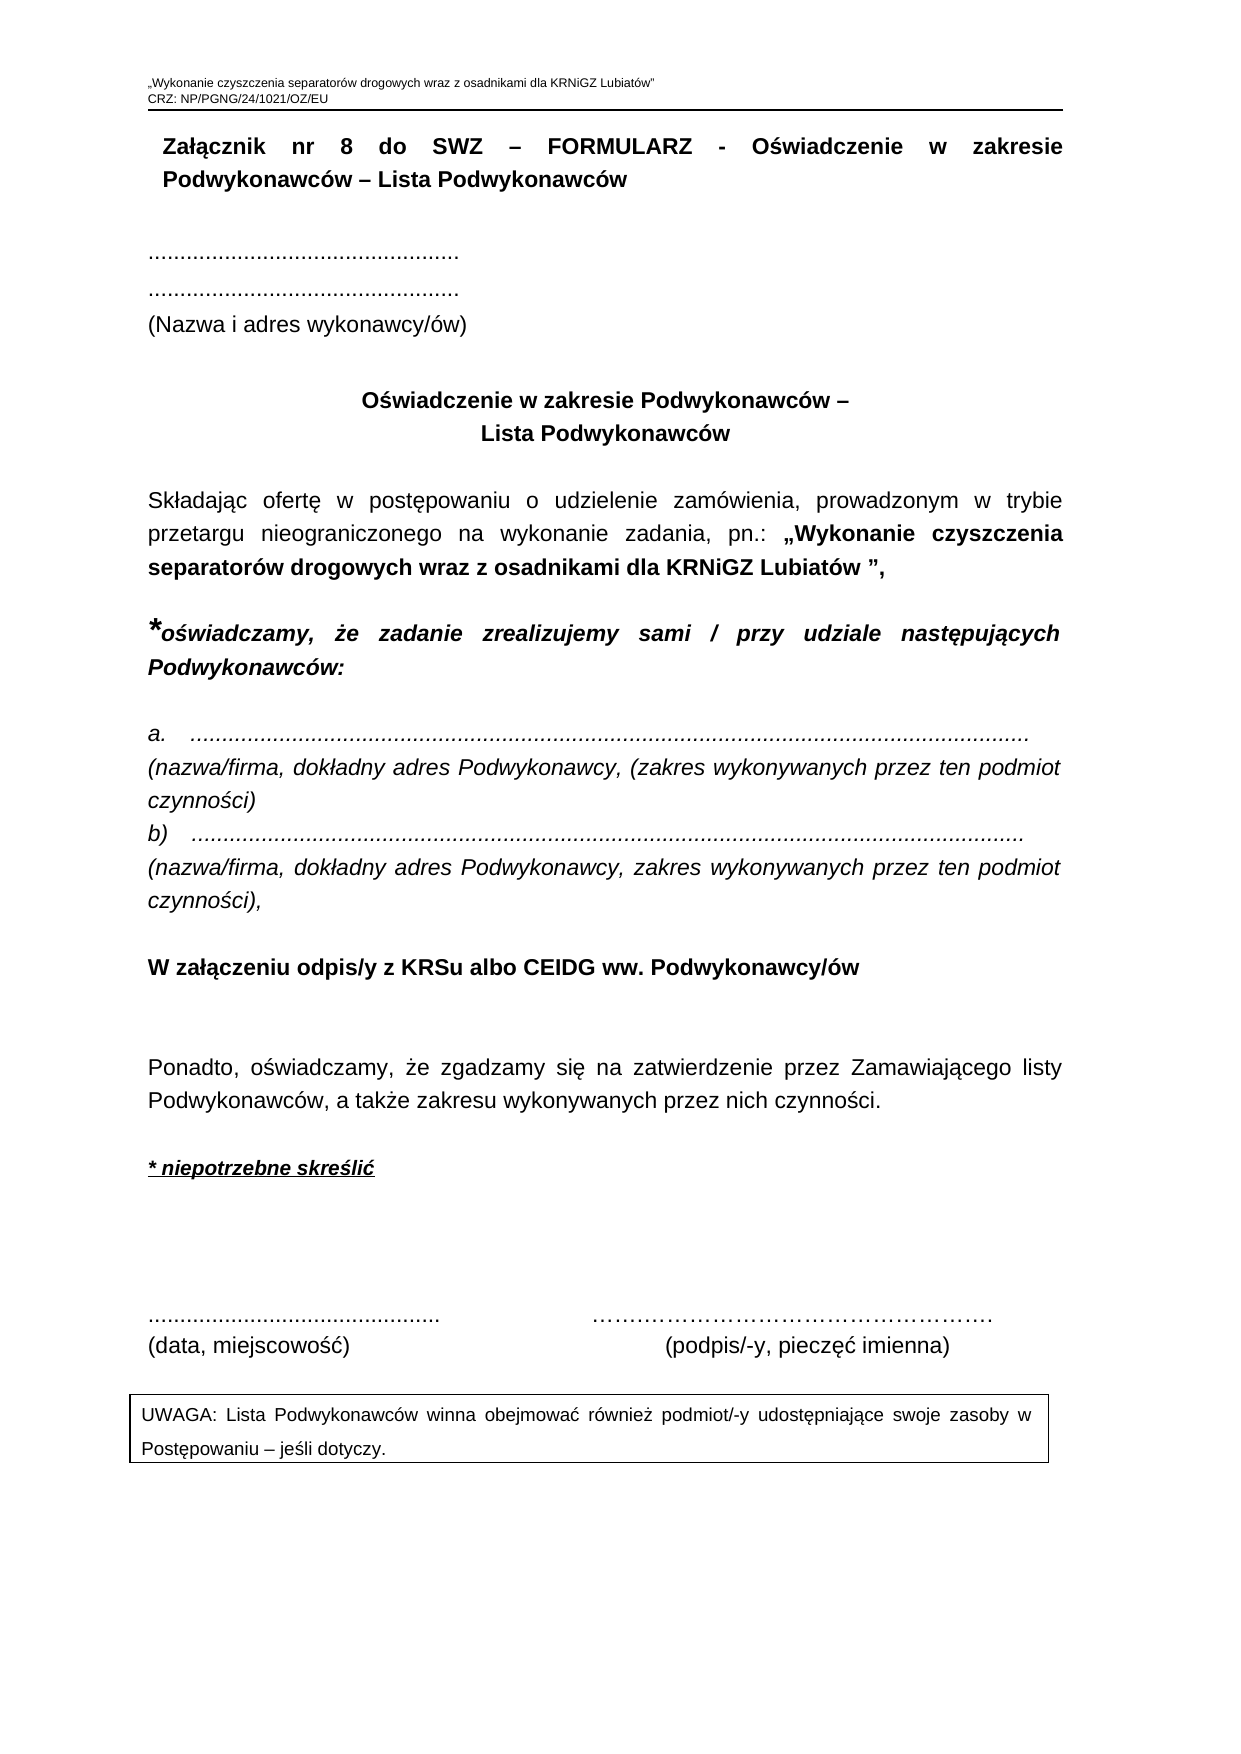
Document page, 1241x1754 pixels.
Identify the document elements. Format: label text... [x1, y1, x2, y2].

text (nazwa/firma, dokładny adres Podwykonawcy, (zakres wykonywanych przez ten podmiot czynności) [148, 748, 1063, 815]
text Lista Podwykonawców [148, 415, 1063, 448]
text *oświadczamy, że zadanie zrealizujemy sami / przy udziale następujących Podwykonawców: [148, 615, 1063, 682]
text W załączeniu odpis/y z KRSu albo CEIDG ww. Podwykonawcy/ów [148, 948, 1063, 982]
text Oświadczenie w zakresie Podwykonawców – [148, 382, 1063, 415]
text (data, miejscowość) (podpis/-y, pieczęć imienna) [148, 1327, 1063, 1361]
text Składając ofertę w postępowaniu o udzielenie zamówienia, prowadzonym w trybie przetargu nieograniczonego na wykonanie zadania, pn.: „Wykonanie czyszczenia separatorów drogowych wraz z osadnikami dla KRNiGZ Lubiatów ”, [148, 482, 1063, 582]
text a. .................................................................................................................................... [148, 715, 1063, 748]
text .............................................. …….………………………………………. [148, 1301, 1063, 1327]
table_header UWAGA: Lista Podwykonawców winna obejmować również podmiot/-y udostępniające swoje zasoby w Postępowaniu – jeśli dotyczy. [131, 1395, 1048, 1462]
text ................................................. [148, 275, 1063, 301]
text * niepotrzebne skreślić [148, 1148, 1063, 1182]
text (Nazwa i adres wykonawcy/ów) [148, 311, 1063, 338]
text Ponadto, oświadczamy, że zgadzamy się na zatwierdzenie przez Zamawiającego listy Podwykonawców, a także zakresu wykonywanych przez nich czynności. [148, 1048, 1063, 1115]
text ................................................. [148, 238, 1063, 264]
text (nazwa/firma, dokładny adres Podwykonawcy, zakres wykonywanych przez ten podmiot czynności), [148, 848, 1063, 915]
text b) ................................................................................................................................... [148, 815, 1063, 848]
text Załącznik nr 8 do SWZ – FORMULARZ - Oświadczenie w zakresie Podwykonawców – Lista Podwykonawców [162, 127, 1063, 194]
